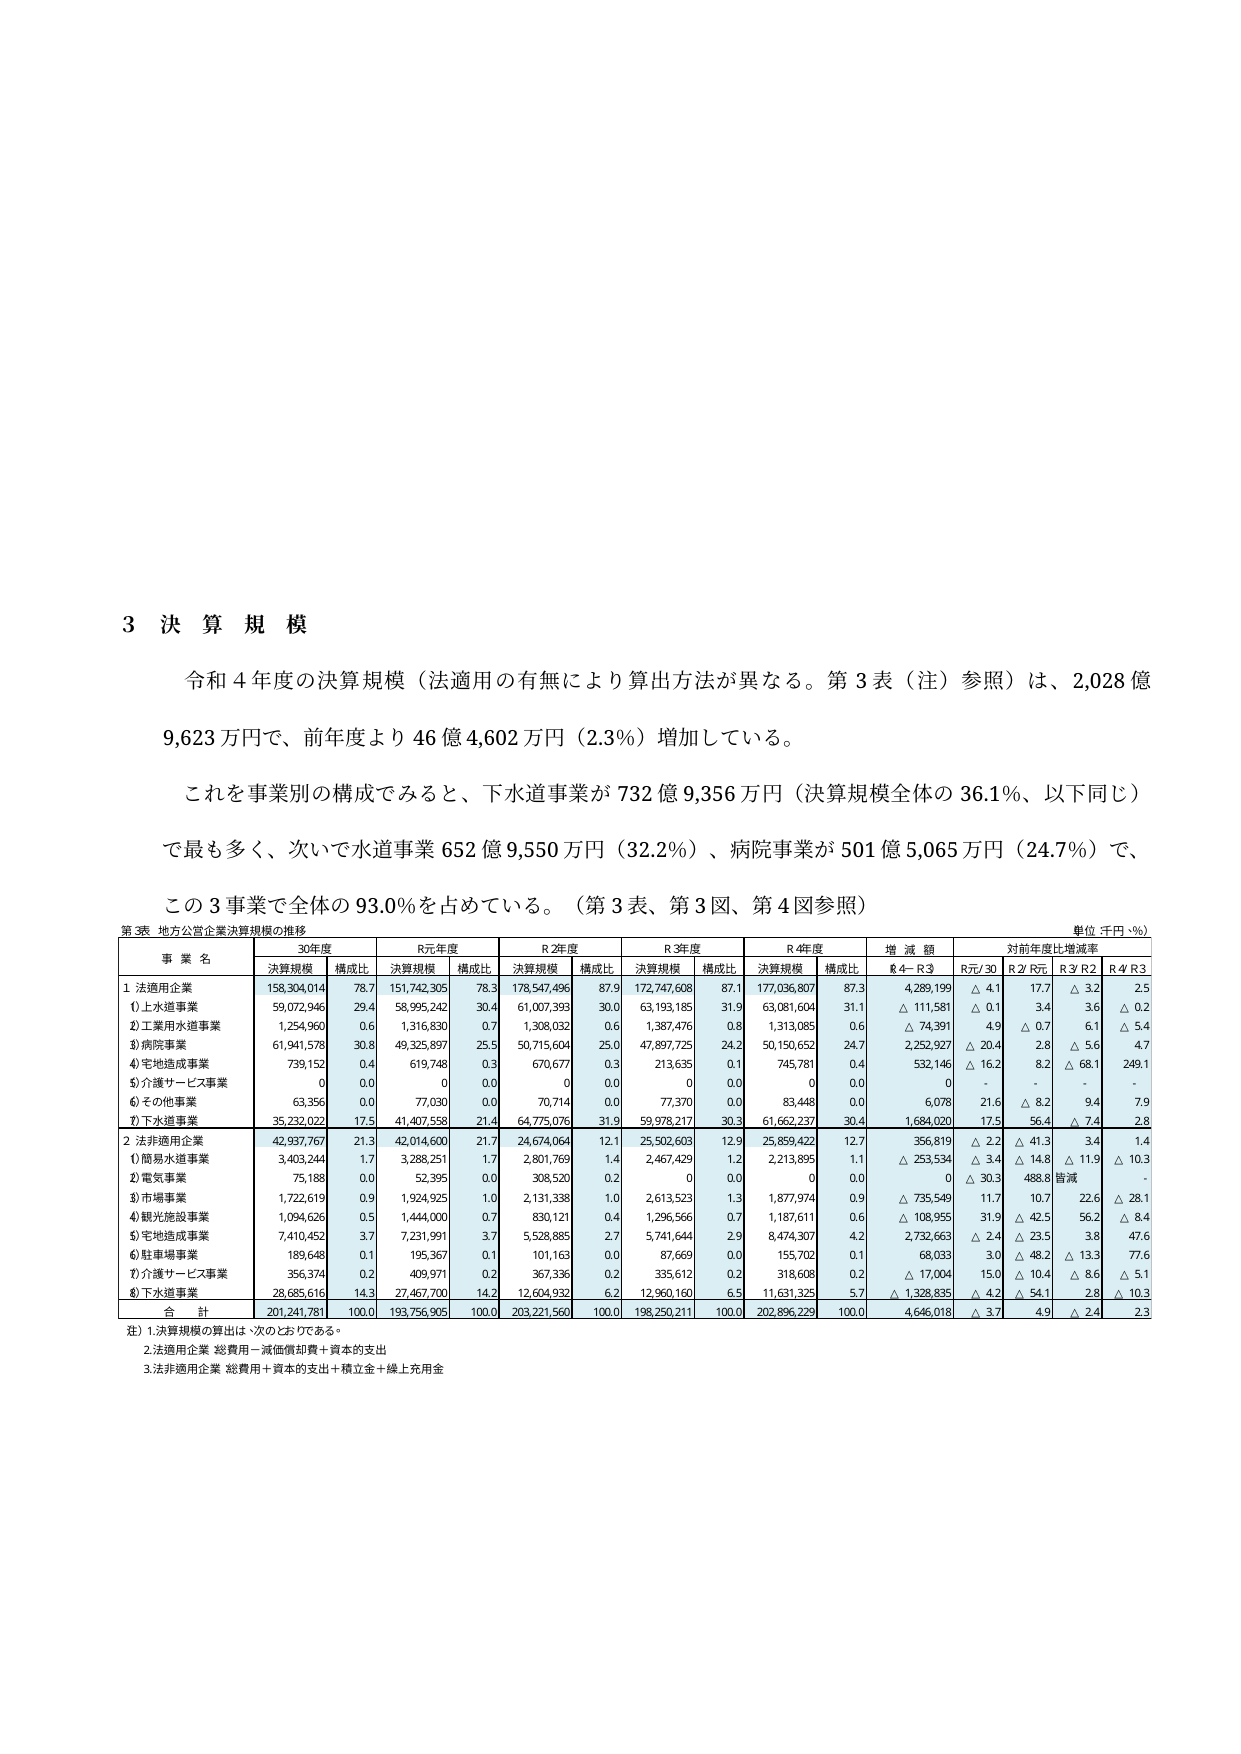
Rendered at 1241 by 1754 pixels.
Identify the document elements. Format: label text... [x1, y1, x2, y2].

text これを事業別の構成でみると、下水道事業が732億9,356万円（決算規模全体の36.1％、以下同じ）で最も多く、次いで水道事業652億9,550万円（32.2％）、病院事業が501億5,065万円（24.7％）で、この3事業で全体の93.0％を占めている。（第3表、第3図、第4図参照） [118, 764, 1152, 933]
text 令和４年度の決算規模（法適用の有無により算出方法が異なる。第3表（注）参照）は、2,028億9,623万円で、前年度より46億4,602万円（2.3％）増加している。 [118, 652, 1152, 764]
text ３ 決 算 規 模 [118, 596, 1152, 652]
